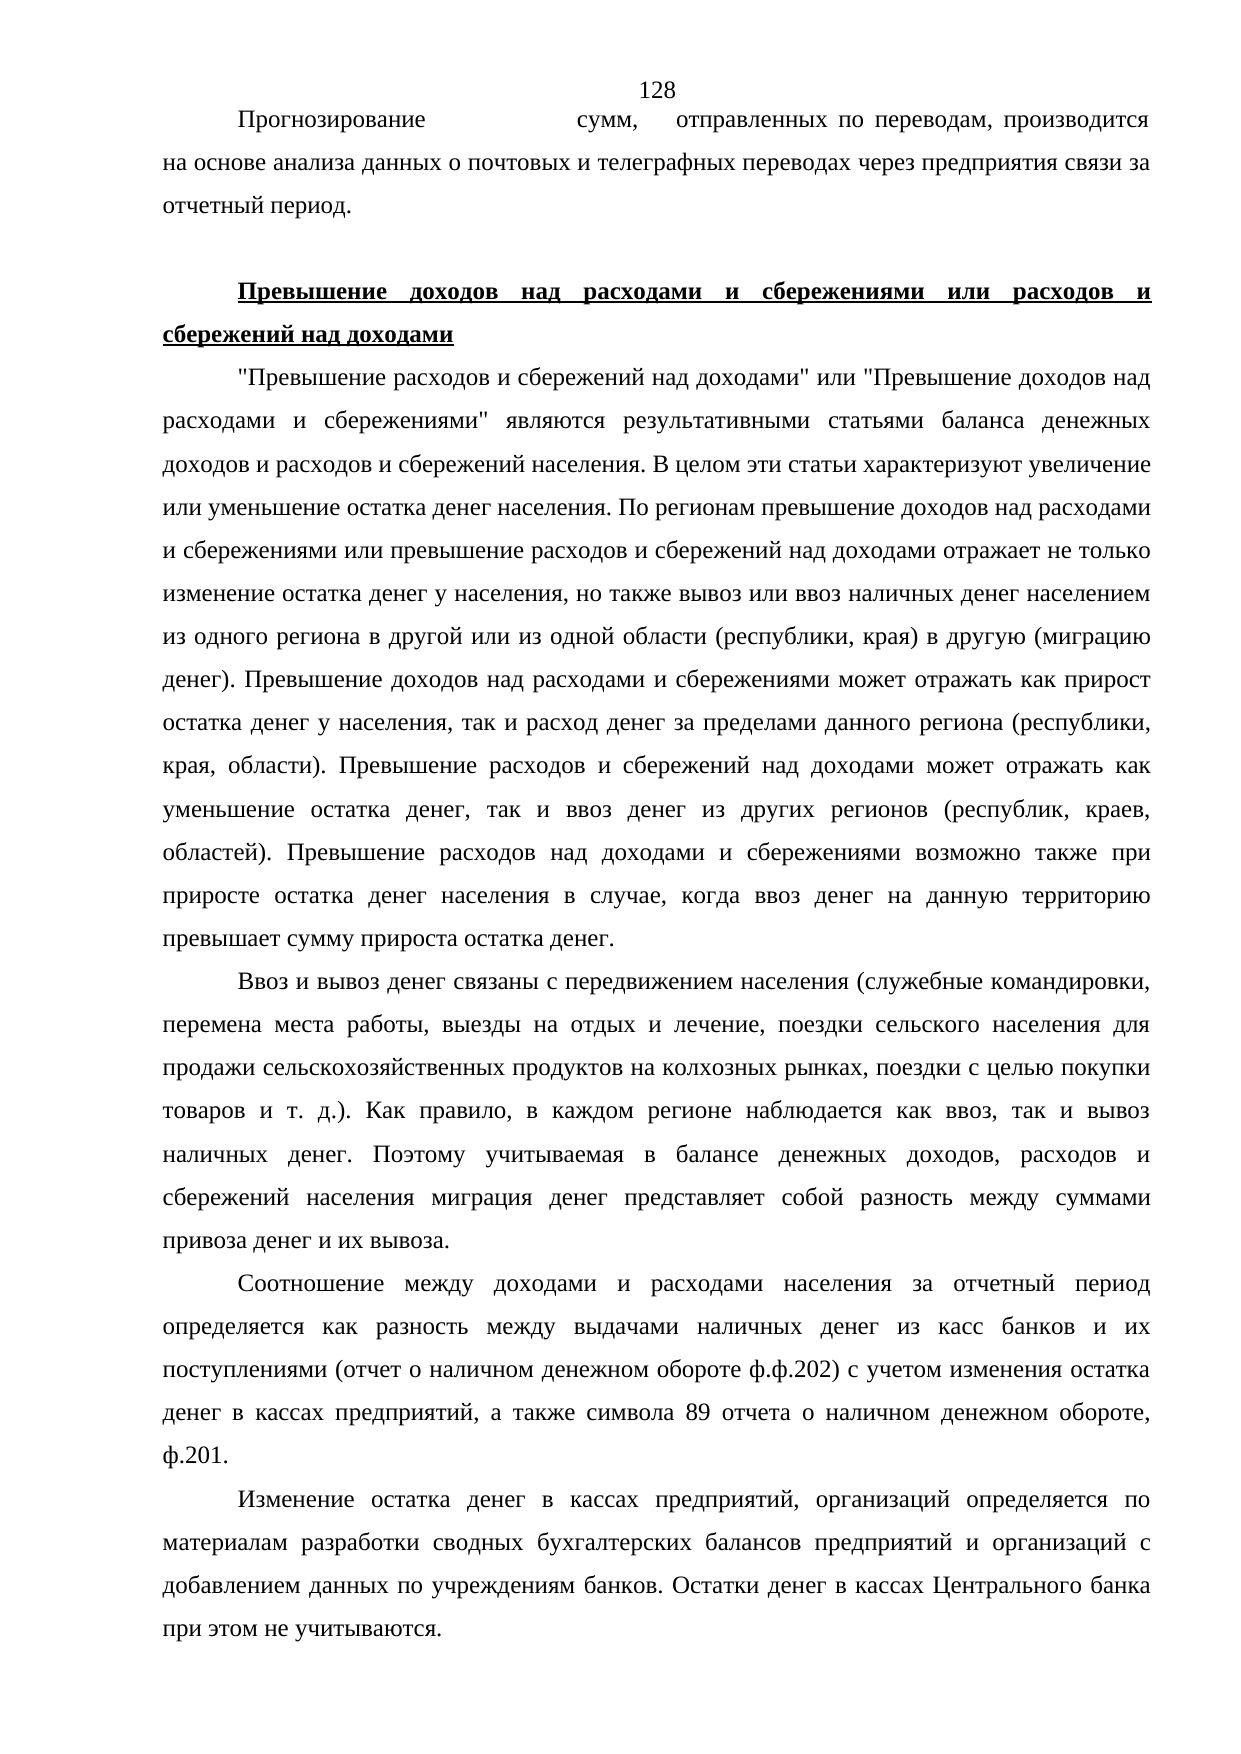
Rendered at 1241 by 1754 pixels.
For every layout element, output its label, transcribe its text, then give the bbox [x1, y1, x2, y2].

text Изменение остатка денег в кассах предприятий, организаций определяется по материалам разработки сводных бухгалтерских балансов предприятий и организаций с добавлением данных по учреждениям банков. Остатки денег в кассах Центрального банка при этом не учитываются. [162, 1484, 1152, 1642]
text Превышение доходов над расходами и сбережениями или расходов и сбережений над доходами [162, 276, 1152, 348]
text Ввоз и вывоз денег связаны с передвижением населения (служебные командировки, перемена места работы, выезды на отдых и лечение, поездки сельского населения для продажи сельскохозяйственных продуктов на колхозных рынках, поездки с целью покупки товаров и т. д.). Как правило, в каждом регионе наблюдается как ввоз, так и вывоз наличных денег. Поэтому учитываемая в балансе денежных доходов, расходов и сбережений населения миграция денег представляет собой разность между суммами привоза денег и их вывоза. [162, 966, 1152, 1254]
text Прогнозирование сумм, отправленных по переводам, производится на основе анализа данных о почтовых и телеграфных переводах через предприятия связи за отчетный период. [162, 104, 1152, 219]
text "Превышение расходов и сбережений над доходами" или "Превышение доходов над расходами и сбережениями" являются результативными статьями баланса денежных доходов и расходов и сбережений населения. В целом эти статьи характеризуют увеличение или уменьшение остатка денег населения. По регионам превышение доходов над расходами и сбережениями или превышение расходов и сбережений над доходами отражает не только изменение остатка денег у населения, но также вывоз или ввоз наличных денег населением из одного региона в другой или из одной области (республики, края) в другую (миграцию денег). Превышение доходов над расходами и сбережениями может отражать как прирост остатка денег у населения, так и расход денег за пределами данного региона (республики, края, области). Превышение расходов и сбережений над доходами может отражать как уменьшение остатка денег, так и ввоз денег из других регионов (республик, краев, областей). Превышение расходов над доходами и сбережениями возможно также при приросте остатка денег населения в случае, когда ввоз денег на данную территорию превышает сумму прироста остатка денег. [162, 362, 1152, 952]
text Соотношение между доходами и расходами населения за отчетный период определяется как разность между выдачами наличных денег из касс банков и их поступлениями (отчет о наличном денежном обороте ф.ф.202) с учетом изменения остатка денег в кассах предприятий, а также символа 89 отчета о наличном денежном обороте, ф.201. [162, 1268, 1152, 1469]
